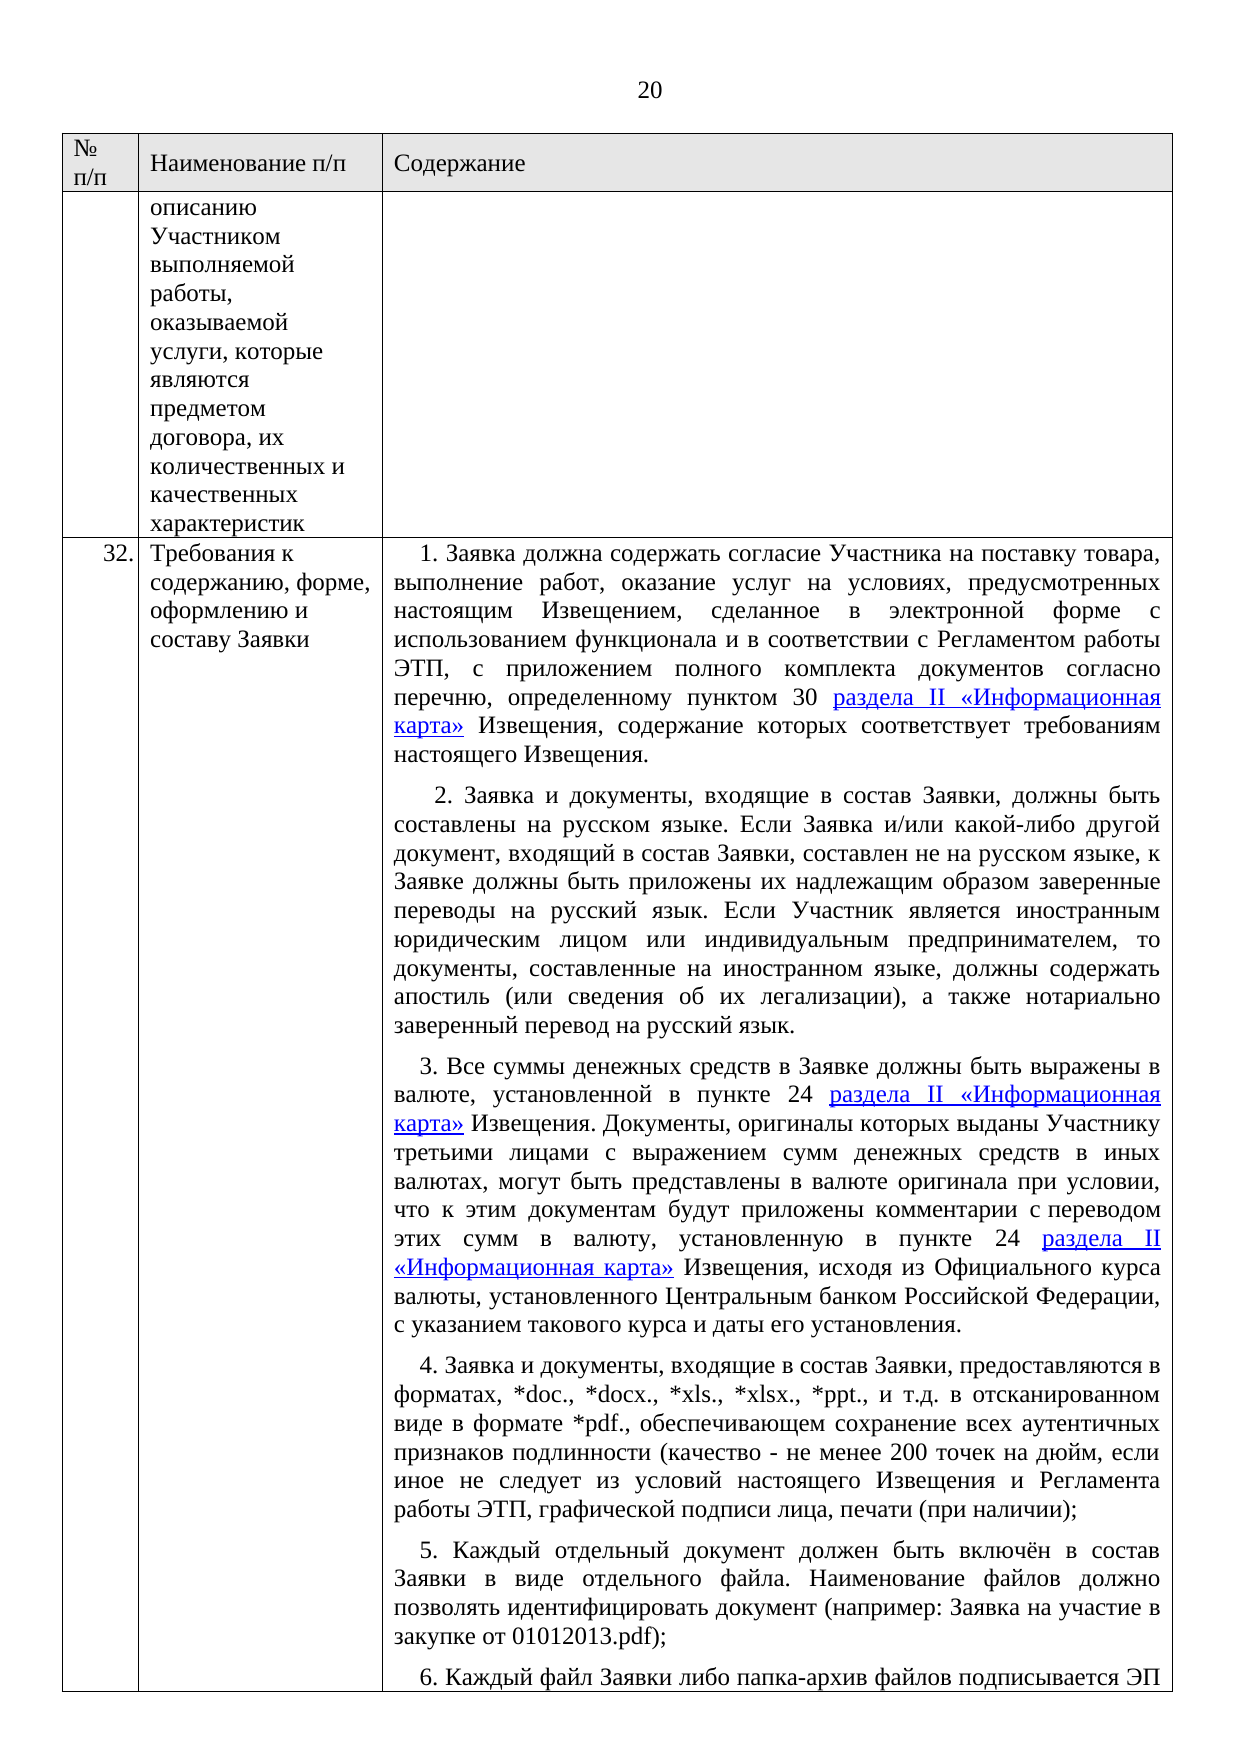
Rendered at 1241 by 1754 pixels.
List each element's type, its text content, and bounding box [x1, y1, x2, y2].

table_cell [63, 192, 138, 537]
table_header № п/п [63, 134, 138, 191]
table_header Содержание [383, 134, 1172, 191]
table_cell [139, 192, 382, 537]
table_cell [383, 538, 1172, 1691]
table_header Наименование п/п [139, 134, 382, 191]
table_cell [383, 192, 1172, 537]
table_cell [139, 538, 382, 1691]
table_cell [63, 538, 138, 1691]
